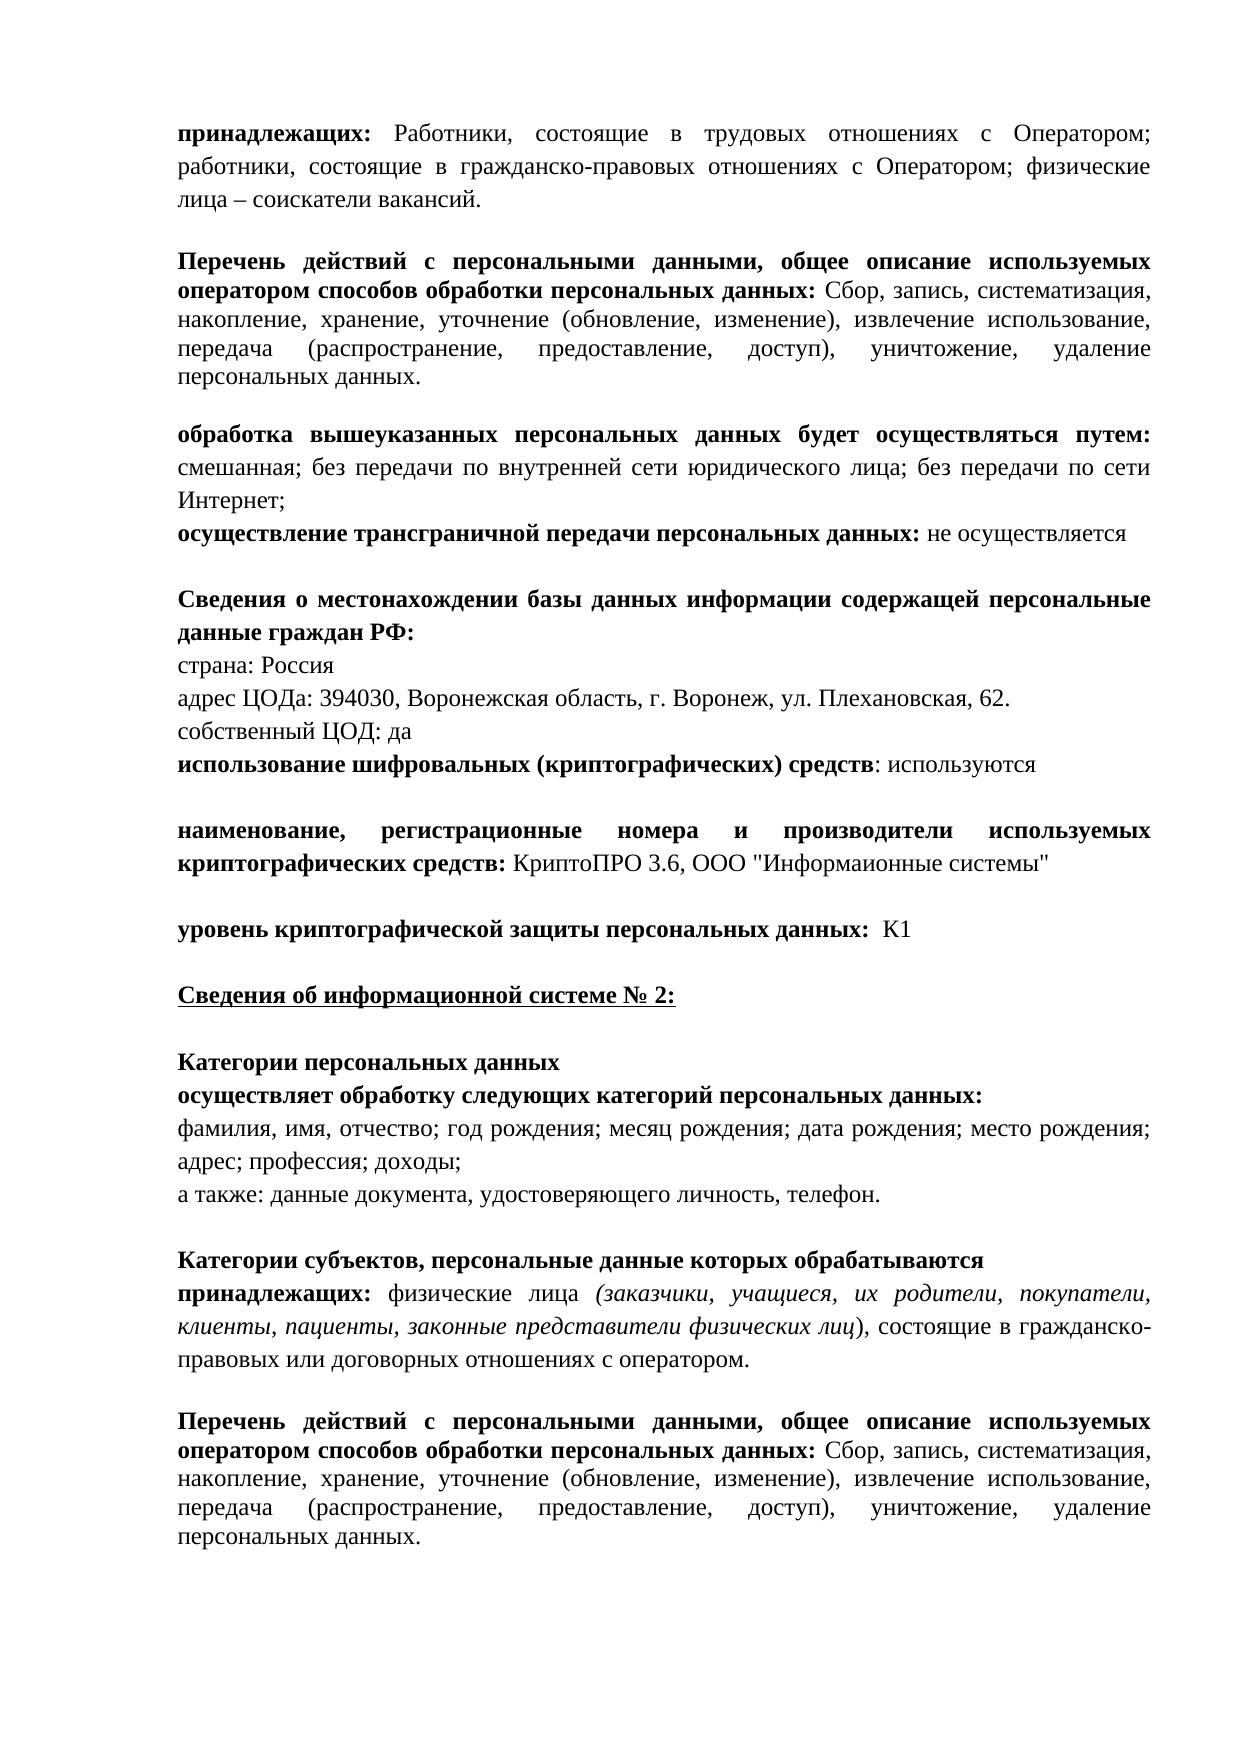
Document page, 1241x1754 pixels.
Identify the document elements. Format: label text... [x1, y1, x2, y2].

text собственный ЦОД: да [177, 716, 1152, 745]
text осуществление трансграничной передачи персональных данных: не осуществляется [177, 518, 1152, 547]
text принадлежащих: физические лица (заказчики, учащиеся, их родители, покупатели, клиенты, пациенты, законные представители физических лиц), состоящие в гражданско-правовых или договорных отношениях с оператором. [177, 1278, 1152, 1373]
text Категории субъектов, персональные данные которых обрабатываются [177, 1245, 1152, 1273]
text фамилия, имя, отчество; год рождения; месяц рождения; дата рождения; место рождения; адрес; профессия; доходы; [177, 1113, 1152, 1174]
text осуществляет обработку следующих категорий персональных данных: [177, 1080, 1152, 1108]
text адрес ЦОДа: 394030, Воронежская область, г. Воронеж, ул. Плехановская, 62. [177, 683, 1152, 712]
text Категории персональных данных [177, 1047, 1152, 1075]
text принадлежащих: Работники, состоящие в трудовых отношениях с Оператором; работники, состоящие в гражданско-правовых отношениях с Оператором; физические лица – соискатели вакансий. [177, 118, 1152, 213]
text Перечень действий с персональными данными, общее описание используемых оператором способов обработки персональных данных: Сбор, запись, систематизация, накопление, хранение, уточнение (обновление, изменение), извлечение использование, передача (распространение, предоставление, доступ), уничтожение, удаление персональных данных. [177, 1406, 1152, 1550]
text наименование, регистрационные номера и производители используемых криптографических средств: КриптоПРО 3.6, ООО "Информаионные системы" [177, 816, 1152, 877]
text уровень криптографической защиты персональных данных: К1 [177, 914, 1152, 943]
text Сведения об информационной системе № 2: [177, 981, 1152, 1009]
text Перечень действий с персональными данными, общее описание используемых оператором способов обработки персональных данных: Сбор, запись, систематизация, накопление, хранение, уточнение (обновление, изменение), извлечение использование, передача (распространение, предоставление, доступ), уничтожение, удаление персональных данных. [177, 246, 1152, 390]
text страна: Россия [177, 650, 1152, 679]
text обработка вышеуказанных персональных данных будет осуществляться путем: смешанная; без передачи по внутренней сети юридического лица; без передачи по сети Интернет; [177, 419, 1152, 514]
text а также: данные документа, удостоверяющего личность, телефон. [177, 1179, 1152, 1207]
text использование шифровальных (криптографических) средств: используются [177, 749, 1152, 778]
text Сведения о местонахождении базы данных информации содержащей персональные данные граждан РФ: [177, 584, 1152, 646]
